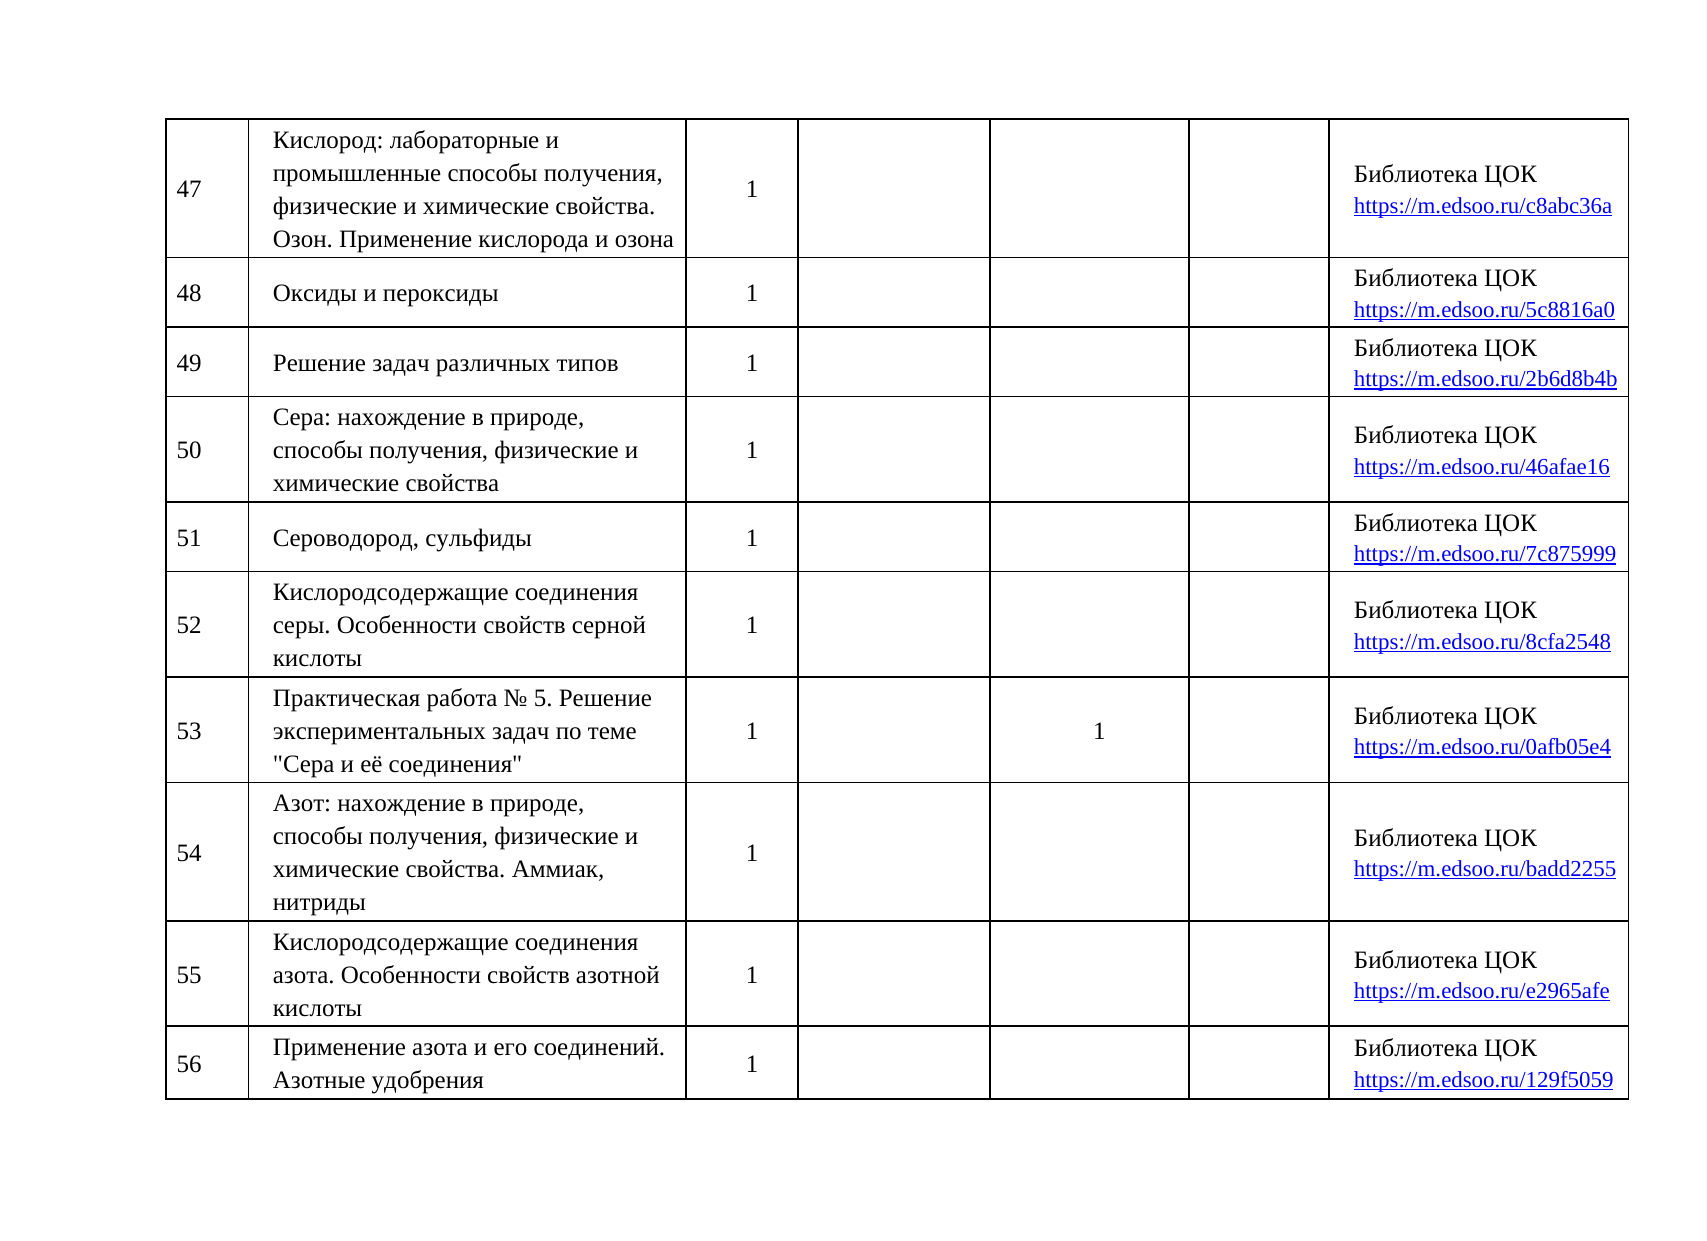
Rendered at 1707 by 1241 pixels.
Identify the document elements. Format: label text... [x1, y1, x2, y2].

table_cell 49 [167, 328, 248, 396]
table_cell [799, 1027, 989, 1098]
table_cell [1190, 328, 1328, 396]
table_cell Сера: нахождение в природе, способы получения, физические и химические свойства [249, 397, 685, 501]
table_cell [1190, 922, 1328, 1025]
table_cell [799, 922, 989, 1025]
table_cell Библиотека ЦОК https://m.edsoo.ru/e2965afe [1330, 922, 1628, 1025]
table_cell [991, 1027, 1188, 1098]
table_cell Библиотека ЦОК https://m.edsoo.ru/46afae16 [1330, 397, 1628, 501]
table_cell 50 [167, 397, 248, 501]
table_cell 1 [687, 258, 797, 326]
table_cell [799, 258, 989, 326]
table_cell 47 [167, 120, 248, 257]
table_cell Библиотека ЦОК https://m.edsoo.ru/8cfa2548 [1330, 572, 1628, 676]
table_cell 1 [687, 783, 797, 920]
table_cell [991, 328, 1188, 396]
table_cell 1 [991, 678, 1188, 782]
table_cell [799, 328, 989, 396]
table_cell 48 [167, 258, 248, 326]
table_cell 1 [687, 397, 797, 501]
table_cell Азот: нахождение в природе, способы получения, физические и химические свойства. Аммиак, нитриды [249, 783, 685, 920]
table_cell Библиотека ЦОК https://m.edsoo.ru/badd2255 [1330, 783, 1628, 920]
table_cell Практическая работа № 5. Решение экспериментальных задач по теме "Сера и её соединения" [249, 678, 685, 782]
table_cell Кислородсодержащие соединения азота. Особенности свойств азотной кислоты [249, 922, 685, 1025]
table_cell Кислородсодержащие соединения серы. Особенности свойств серной кислоты [249, 572, 685, 676]
table_cell [1190, 503, 1328, 571]
table_cell Библиотека ЦОК https://m.edsoo.ru/7c875999 [1330, 503, 1628, 571]
table_cell 1 [687, 503, 797, 571]
table_cell [991, 783, 1188, 920]
table_cell 1 [687, 120, 797, 257]
table_cell [1190, 1027, 1328, 1098]
table_cell 1 [687, 922, 797, 1025]
table_cell [799, 397, 989, 501]
table_cell Библиотека ЦОК https://m.edsoo.ru/0afb05e4 [1330, 678, 1628, 782]
table_cell Решение задач различных типов [249, 328, 685, 396]
table_cell 51 [167, 503, 248, 571]
table_cell [1190, 678, 1328, 782]
table_cell [1190, 397, 1328, 501]
table_cell Библиотека ЦОК https://m.edsoo.ru/2b6d8b4b [1330, 328, 1628, 396]
table_cell [799, 783, 989, 920]
table_cell [1190, 572, 1328, 676]
table_cell 1 [687, 1027, 797, 1098]
table_cell Применение азота и его соединений. Азотные удобрения [249, 1027, 685, 1098]
table_cell [799, 503, 989, 571]
table_cell Сероводород, сульфиды [249, 503, 685, 571]
table_cell 1 [687, 328, 797, 396]
table_cell Кислород: лабораторные и промышленные способы получения, физические и химические свойства. Озон. Применение кислорода и озона [249, 120, 685, 257]
table_cell Библиотека ЦОК https://m.edsoo.ru/c8abc36a [1330, 120, 1628, 257]
table_cell 55 [167, 922, 248, 1025]
table_cell [1190, 258, 1328, 326]
table_cell [1190, 120, 1328, 257]
table_cell [799, 572, 989, 676]
table_cell Оксиды и пероксиды [249, 258, 685, 326]
table_cell [991, 572, 1188, 676]
table_cell 52 [167, 572, 248, 676]
table_cell 56 [167, 1027, 248, 1098]
table_cell [991, 120, 1188, 257]
table_cell Библиотека ЦОК https://m.edsoo.ru/129f5059 [1330, 1027, 1628, 1098]
table_cell [799, 120, 989, 257]
table_cell [1190, 783, 1328, 920]
table_cell [991, 258, 1188, 326]
table_cell 53 [167, 678, 248, 782]
table_cell [799, 678, 989, 782]
table_cell 1 [687, 678, 797, 782]
table_cell [991, 922, 1188, 1025]
table_cell 1 [687, 572, 797, 676]
table_cell [991, 503, 1188, 571]
table_cell [991, 397, 1188, 501]
table_cell 54 [167, 783, 248, 920]
table_cell Библиотека ЦОК https://m.edsoo.ru/5c8816a0 [1330, 258, 1628, 326]
